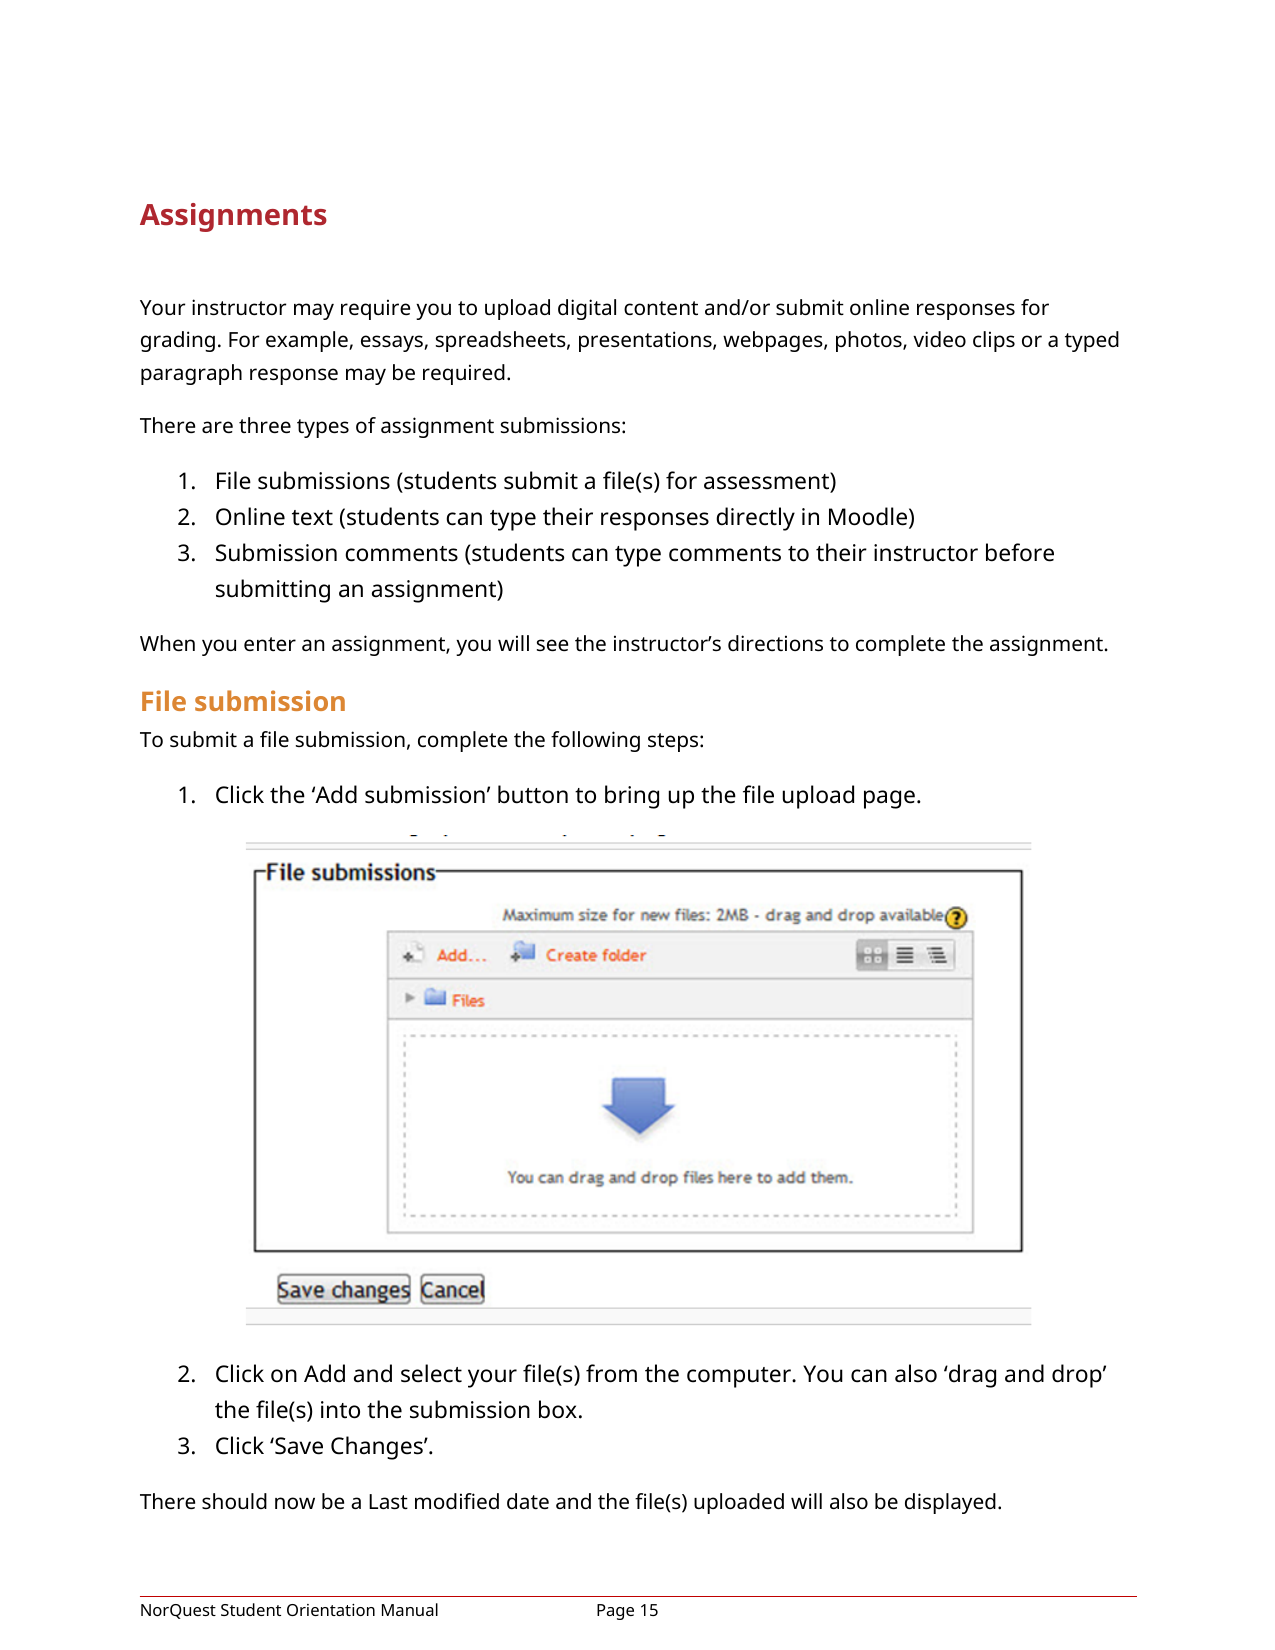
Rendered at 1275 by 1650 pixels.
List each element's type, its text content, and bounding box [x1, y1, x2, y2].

list Click on Add and select your file(s) from the computer. You can also ‘drag and drop’ the file(s) into the submission box. [177, 1358, 1137, 1425]
list Click the ‘Add submission’ button to bring up the file upload page. [177, 779, 1137, 810]
list Online text (students can type their responses directly in Moodle) [177, 501, 1137, 532]
list Submission comments (students can type comments to their instructor before submitting an assignment) [177, 537, 1137, 604]
text There should now be a Last modified date and the file(s) uploaded will also be displayed. [139, 1487, 1137, 1515]
list Click ‘Save Changes’. [177, 1430, 1137, 1461]
picture [245, 835, 1032, 1334]
text When you enter an assignment, you will see the instructor’s directions to complete the assignment. [139, 629, 1137, 658]
text Your instructor may require you to upload digital content and/or submit online responses for grading. For example, essays, spreadsheets, presentations, webpages, photos, video clips or a typed paragraph response may be required. [139, 293, 1137, 386]
text To submit a file submission, complete the following steps: [139, 725, 1137, 754]
text There are three types of assignment submissions: [139, 411, 1137, 440]
subtitle Assignments [139, 194, 1137, 233]
list File submissions (students submit a file(s) for assessment) [177, 465, 1137, 496]
subtitle File submission [139, 683, 1137, 720]
